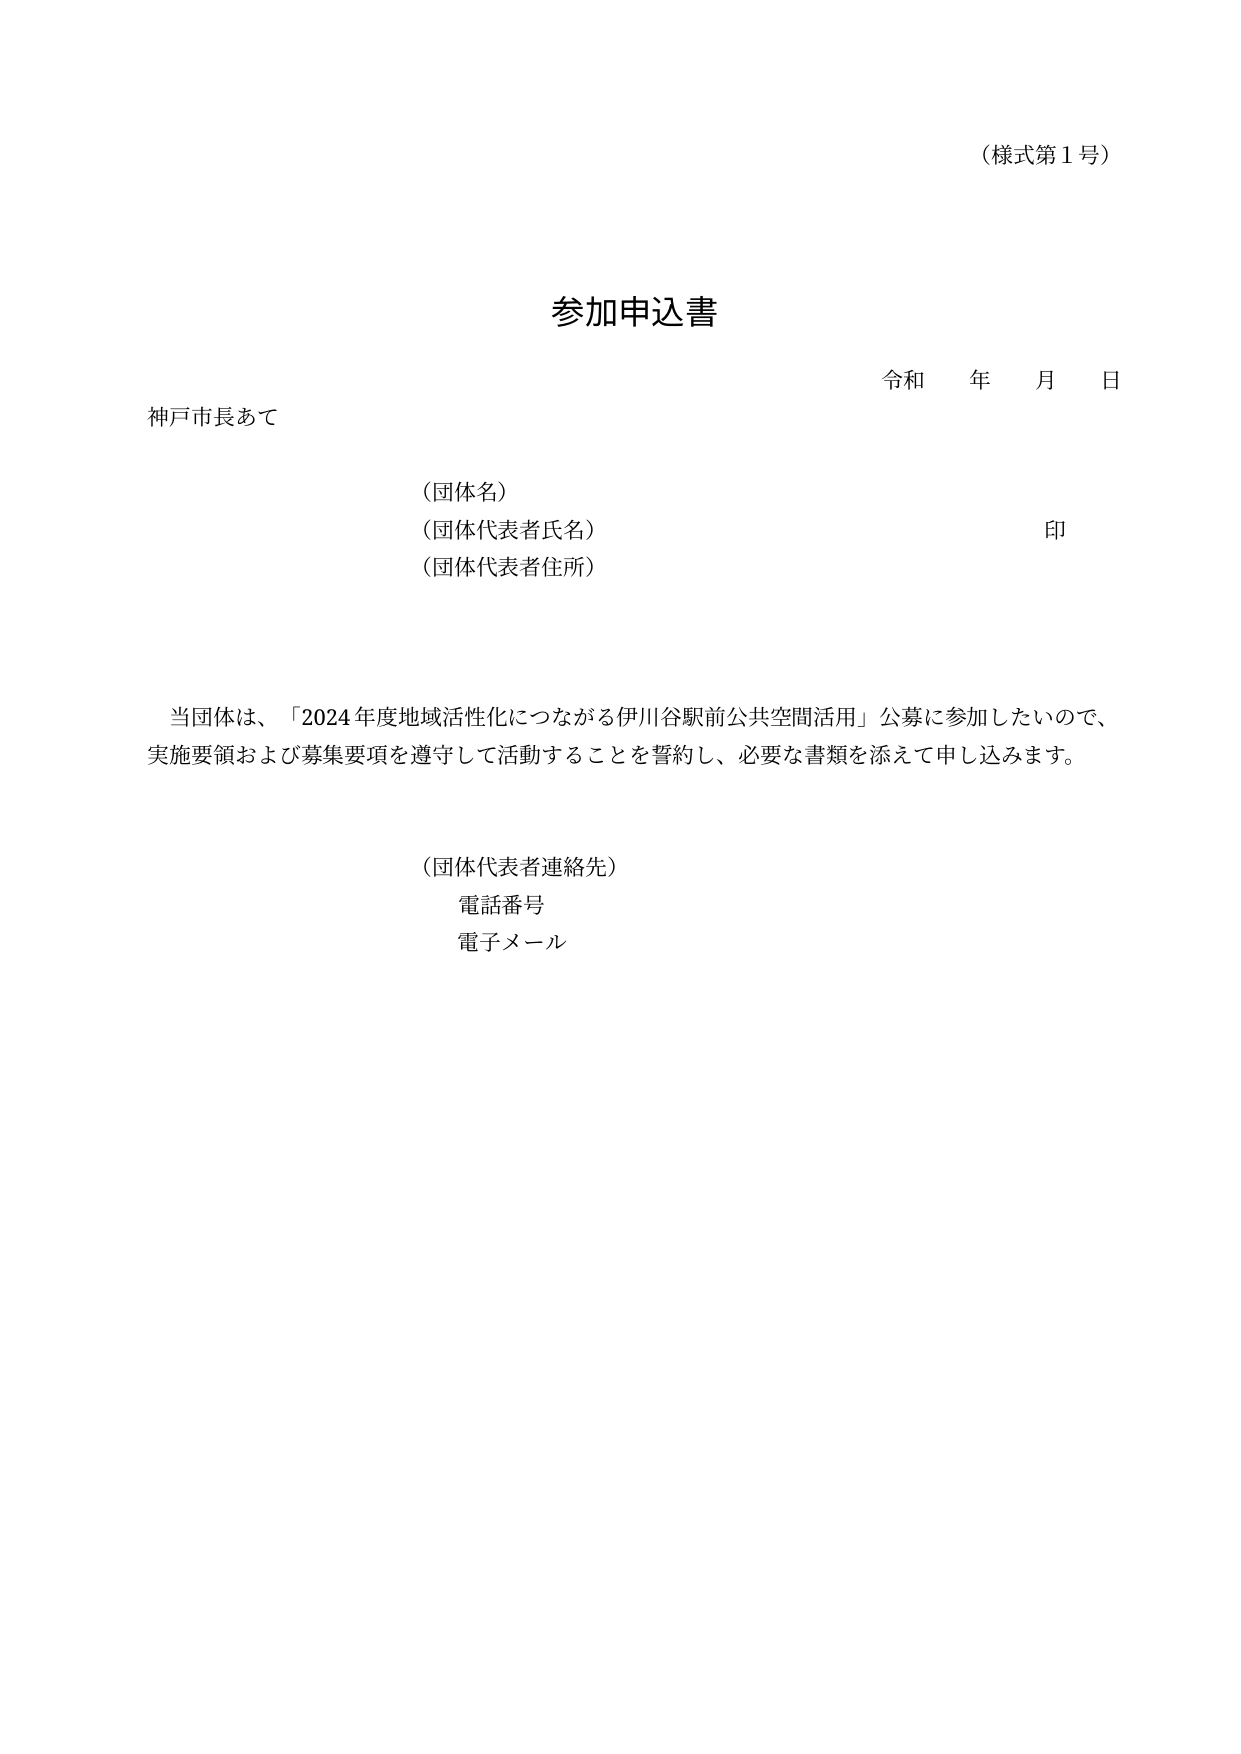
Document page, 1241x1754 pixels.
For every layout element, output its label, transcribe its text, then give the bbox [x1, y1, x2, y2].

text （団体代表者連絡先） [323, 847, 1122, 885]
title 参加申込書 [148, 272, 1122, 347]
text （団体代表者氏名） 印 [323, 510, 1122, 547]
text （団体名） [323, 472, 1122, 510]
text 電話番号 [323, 885, 1122, 922]
text 電子メール [148, 922, 1122, 960]
text 令和 年 月 日 [148, 360, 1122, 397]
text （様式第１号） [148, 135, 1122, 172]
text （団体代表者住所） [323, 547, 1122, 585]
text 当団体は、「2024年度地域活性化につながる伊川谷駅前公共空間活用」公募に参加したいので、実施要領および募集要項を遵守して活動することを誓約し、必要な書類を添えて申し込みます。 [148, 697, 1122, 772]
text 神戸市長あて [148, 397, 1122, 435]
